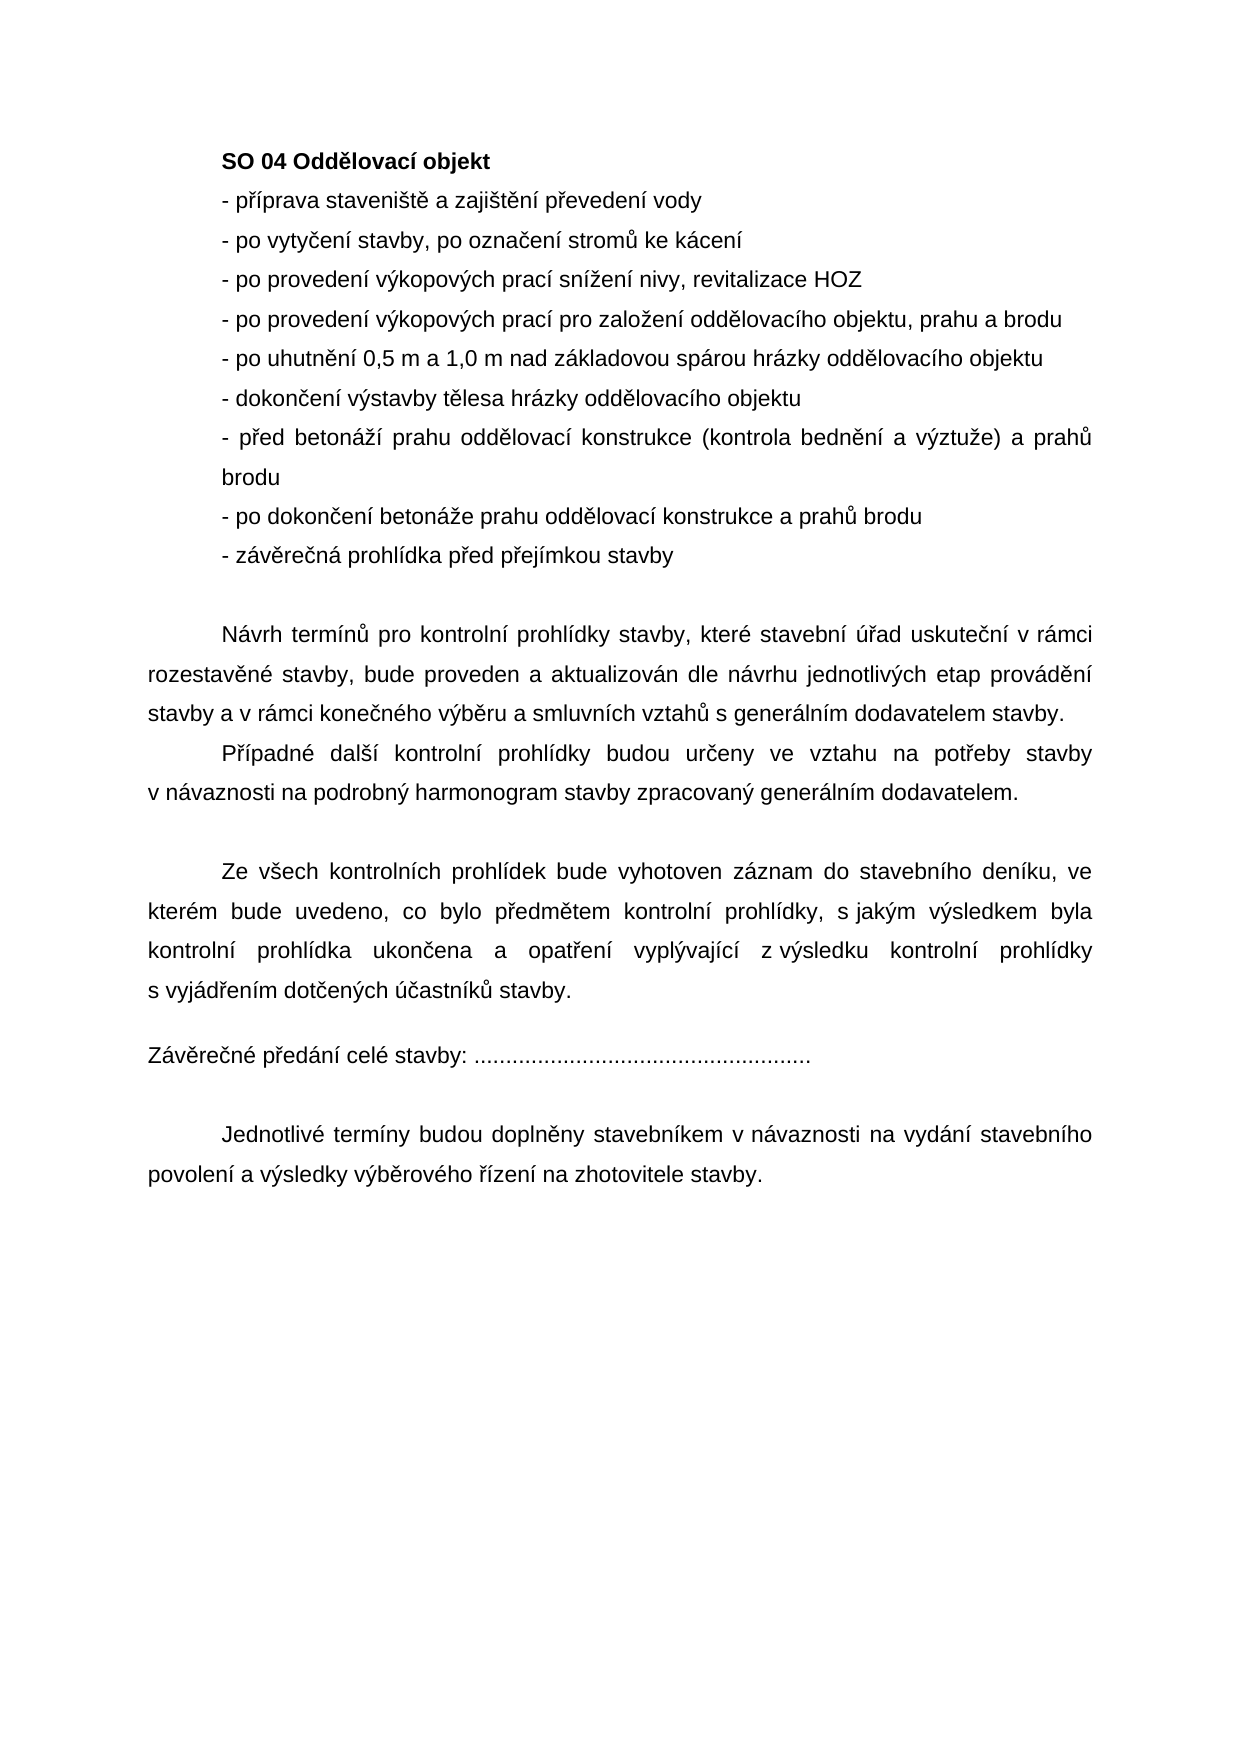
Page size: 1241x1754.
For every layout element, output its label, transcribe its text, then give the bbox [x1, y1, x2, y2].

text - před betonáží prahu oddělovací konstrukce (kontrola bednění a výztuže) a prahů brodu [221, 424, 1093, 490]
text - po dokončení betonáže prahu oddělovací konstrukce a prahů brodu [221, 503, 1093, 529]
text Jednotlivé termíny budou doplněny stavebníkem v návaznosti na vydání stavebního povolení a výsledky výběrového řízení na zhotovitele stavby. [148, 1121, 1093, 1187]
text - po uhutnění 0,5 m a 1,0 m nad základovou spárou hrázky oddělovacího objektu [148, 345, 1093, 371]
text - závěrečná prohlídka před přejímkou stavby [148, 542, 1093, 569]
text - po provedení výkopových prací snížení nivy, revitalizace HOZ [148, 266, 1093, 292]
text Ze všech kontrolních prohlídek bude vyhotoven záznam do stavebního deníku, ve kterém bude uvedeno, co bylo předmětem kontrolní prohlídky, s jakým výsledkem byla kontrolní prohlídka ukončena a opatření vyplývající z výsledku kontrolní prohlídky s vyjádřením dotčených účastníků stavby. [148, 858, 1093, 1003]
text - po provedení výkopových prací pro založení oddělovacího objektu, prahu a brodu [148, 306, 1093, 332]
text - dokončení výstavby tělesa hrázky oddělovacího objektu [148, 384, 1093, 411]
text SO 04 Oddělovací objekt [148, 148, 1093, 174]
text - příprava staveniště a zajištění převedení vody [148, 187, 1093, 213]
text Případné další kontrolní prohlídky budou určeny ve vztahu na potřeby stavby v návaznosti na podrobný harmonogram stavby zpracovaný generálním dodavatelem. [148, 740, 1093, 806]
text Závěrečné předání celé stavby: [148, 1042, 1093, 1069]
text - po vytyčení stavby, po označení stromů ke kácení [148, 227, 1093, 253]
text Návrh termínů pro kontrolní prohlídky stavby, které stavební úřad uskuteční v rámci rozestavěné stavby, bude proveden a aktualizován dle návrhu jednotlivých etap provádění stavby a v rámci konečného výběru a smluvních vztahů s generálním dodavatelem stavby. [148, 621, 1093, 727]
